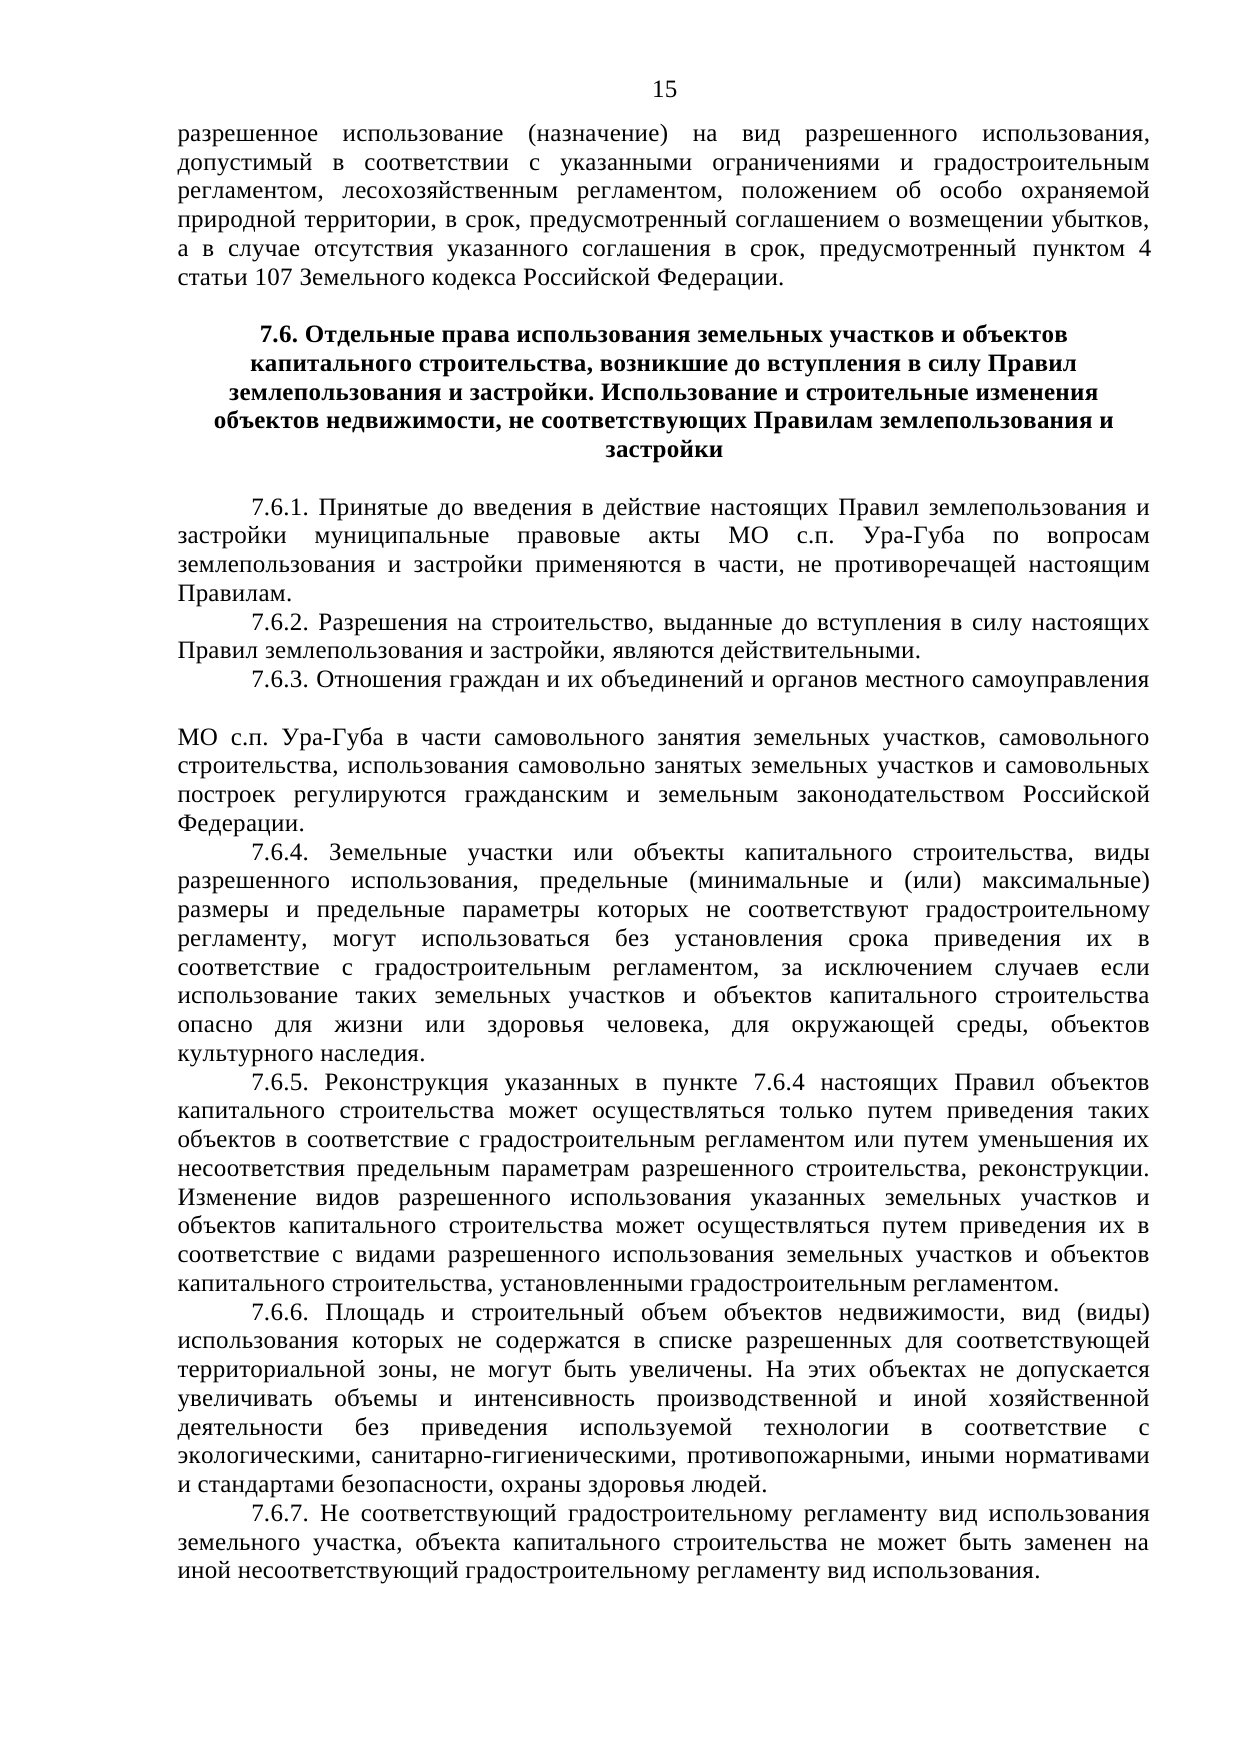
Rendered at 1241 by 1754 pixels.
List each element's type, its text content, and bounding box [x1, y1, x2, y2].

text 7.6.6. Площадь и строительный объем объектов недвижимости, вид (виды) использования которых не содержатся в списке разрешенных для соответствующей территориальной зоны, не могут быть увеличены. На этих объектах не допускается увеличивать объемы и интенсивность производственной и иной хозяйственной деятельности без приведения используемой технологии в соответствие с экологическими, санитарно-гигиеническими, противопожарными, иными нормативами и стандартами безопасности, охраны здоровья людей. [177, 1297, 1152, 1498]
text 7.6.5. Реконструкция указанных в пункте 7.6.4 настоящих Правил объектов капитального строительства может осуществляться только путем приведения таких объектов в соответствие с градостроительным регламентом или путем уменьшения их несоответствия предельным параметрам разрешенного строительства, реконструкции. Изменение видов разрешенного использования указанных земельных участков и объектов капитального строительства может осуществляться путем приведения их в соответствие с видами разрешенного использования земельных участков и объектов капитального строительства, установленными градостроительным регламентом. [177, 1067, 1152, 1297]
text 7.6.7. Не соответствующий градостроительному регламенту вид использования земельного участка, объекта капитального строительства не может быть заменен на иной несоответствующий градостроительному регламенту вид использования. [177, 1498, 1152, 1584]
text 7.6.3. Отношения граждан и их объединений и органов местного самоуправления МО с.п. Ура-Губа в части самовольного занятия земельных участков, самовольного строительства, использования самовольно занятых земельных участков и самовольных построек регулируются гражданским и земельным законодательством Российской Федерации. [177, 664, 1152, 837]
text 7.6.2. Разрешения на строительство, выданные до вступления в силу настоящих Правил землепользования и застройки, являются действительными. [177, 607, 1152, 664]
text 7.6.1. Принятые до введения в действие настоящих Правил землепользования и застройки муниципальные правовые акты МО с.п. Ура-Губа по вопросам землепользования и застройки применяются в части, не противоречащей настоящим Правилам. [177, 492, 1152, 607]
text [177, 118, 1152, 291]
text 7.6. Отдельные права использования земельных участков и объектов капитального строительства, возникшие до вступления в силу Правил землепользования и застройки. Использование и строительные изменения объектов недвижимости, не соответствующих Правилам землепользования и застройки [177, 319, 1152, 463]
text 7.6.4. Земельные участки или объекты капитального строительства, виды разрешенного использования, предельные (минимальные и (или) максимальные) размеры и предельные параметры которых не соответствуют градостроительному регламенту, могут использоваться без установления срока приведения их в соответствие с градостроительным регламентом, за исключением случаев если использование таких земельных участков и объектов капитального строительства опасно для жизни или здоровья человека, для окружающей среды, объектов культурного наследия. [177, 837, 1152, 1067]
